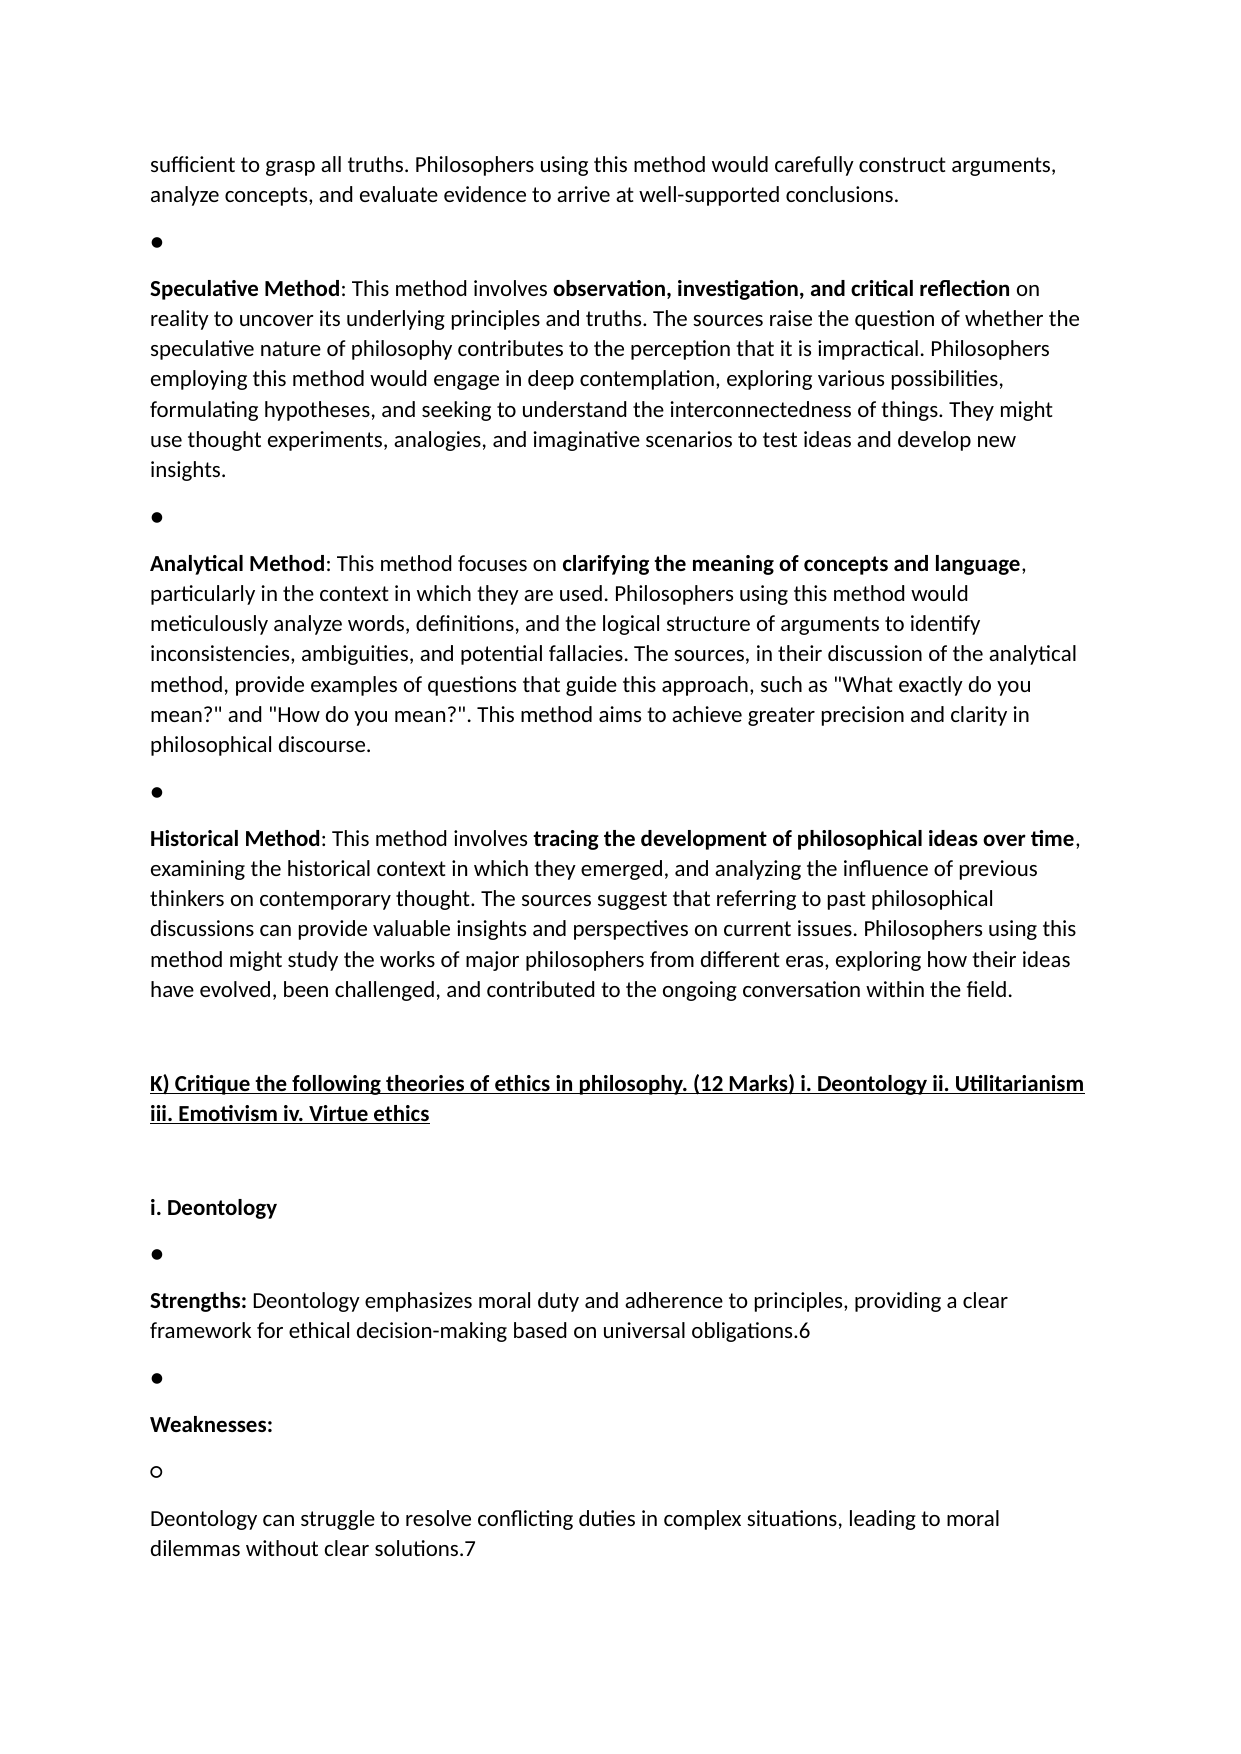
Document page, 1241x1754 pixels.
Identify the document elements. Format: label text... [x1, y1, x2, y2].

text Deontology can struggle to resolve conflicting duties in complex situations, leading to moral dilemmas without clear solutions.7 [150, 1504, 1090, 1562]
text ● [150, 227, 1090, 255]
text ● [150, 777, 1090, 805]
text Strengths: Deontology emphasizes moral duty and adherence to principles, providing a clear framework for ethical decision-making based on universal obligations.6 [150, 1286, 1090, 1345]
text i. Deontology [150, 1193, 1090, 1221]
text Weaknesses: [150, 1410, 1090, 1438]
text K) Critique the following theories of ethics in philosophy. (12 Marks) i. Deontology ii. Utilitarianism iii. Emotivism iv. Virtue ethics [150, 1069, 1090, 1127]
text ● [150, 1239, 1090, 1268]
text ● [150, 502, 1090, 530]
text Historical Method: This method involves tracing the development of philosophical ideas over time, examining the historical context in which they emerged, and analyzing the influence of previous thinkers on contemporary thought. The sources suggest that referring to past philosophical discussions can provide valuable insights and perspectives on current issues. Philosophers using this method might study the works of major philosophers from different eras, exploring how their ideas have evolved, been challenged, and contributed to the ongoing conversation within the field. [150, 824, 1090, 1003]
text ○ [150, 1457, 1090, 1485]
text Speculative Method: This method involves observation, investigation, and critical reflection on reality to uncover its underlying principles and truths. The sources raise the question of whether the speculative nature of philosophy contributes to the perception that it is impractical. Philosophers employing this method would engage in deep contemplation, exploring various possibilities, formulating hypotheses, and seeking to understand the interconnectedness of things. They might use thought experiments, analogies, and imaginative scenarios to test ideas and develop new insights. [150, 274, 1090, 483]
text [150, 150, 1090, 208]
text Analytical Method: This method focuses on clarifying the meaning of concepts and language, particularly in the context in which they are used. Philosophers using this method would meticulously analyze words, definitions, and the logical structure of arguments to identify inconsistencies, ambiguities, and potential fallacies. The sources, in their discussion of the analytical method, provide examples of questions that guide this approach, such as "What exactly do you mean?" and "How do you mean?". This method aims to achieve greater precision and clarity in philosophical discourse. [150, 549, 1090, 758]
text ● [150, 1363, 1090, 1392]
